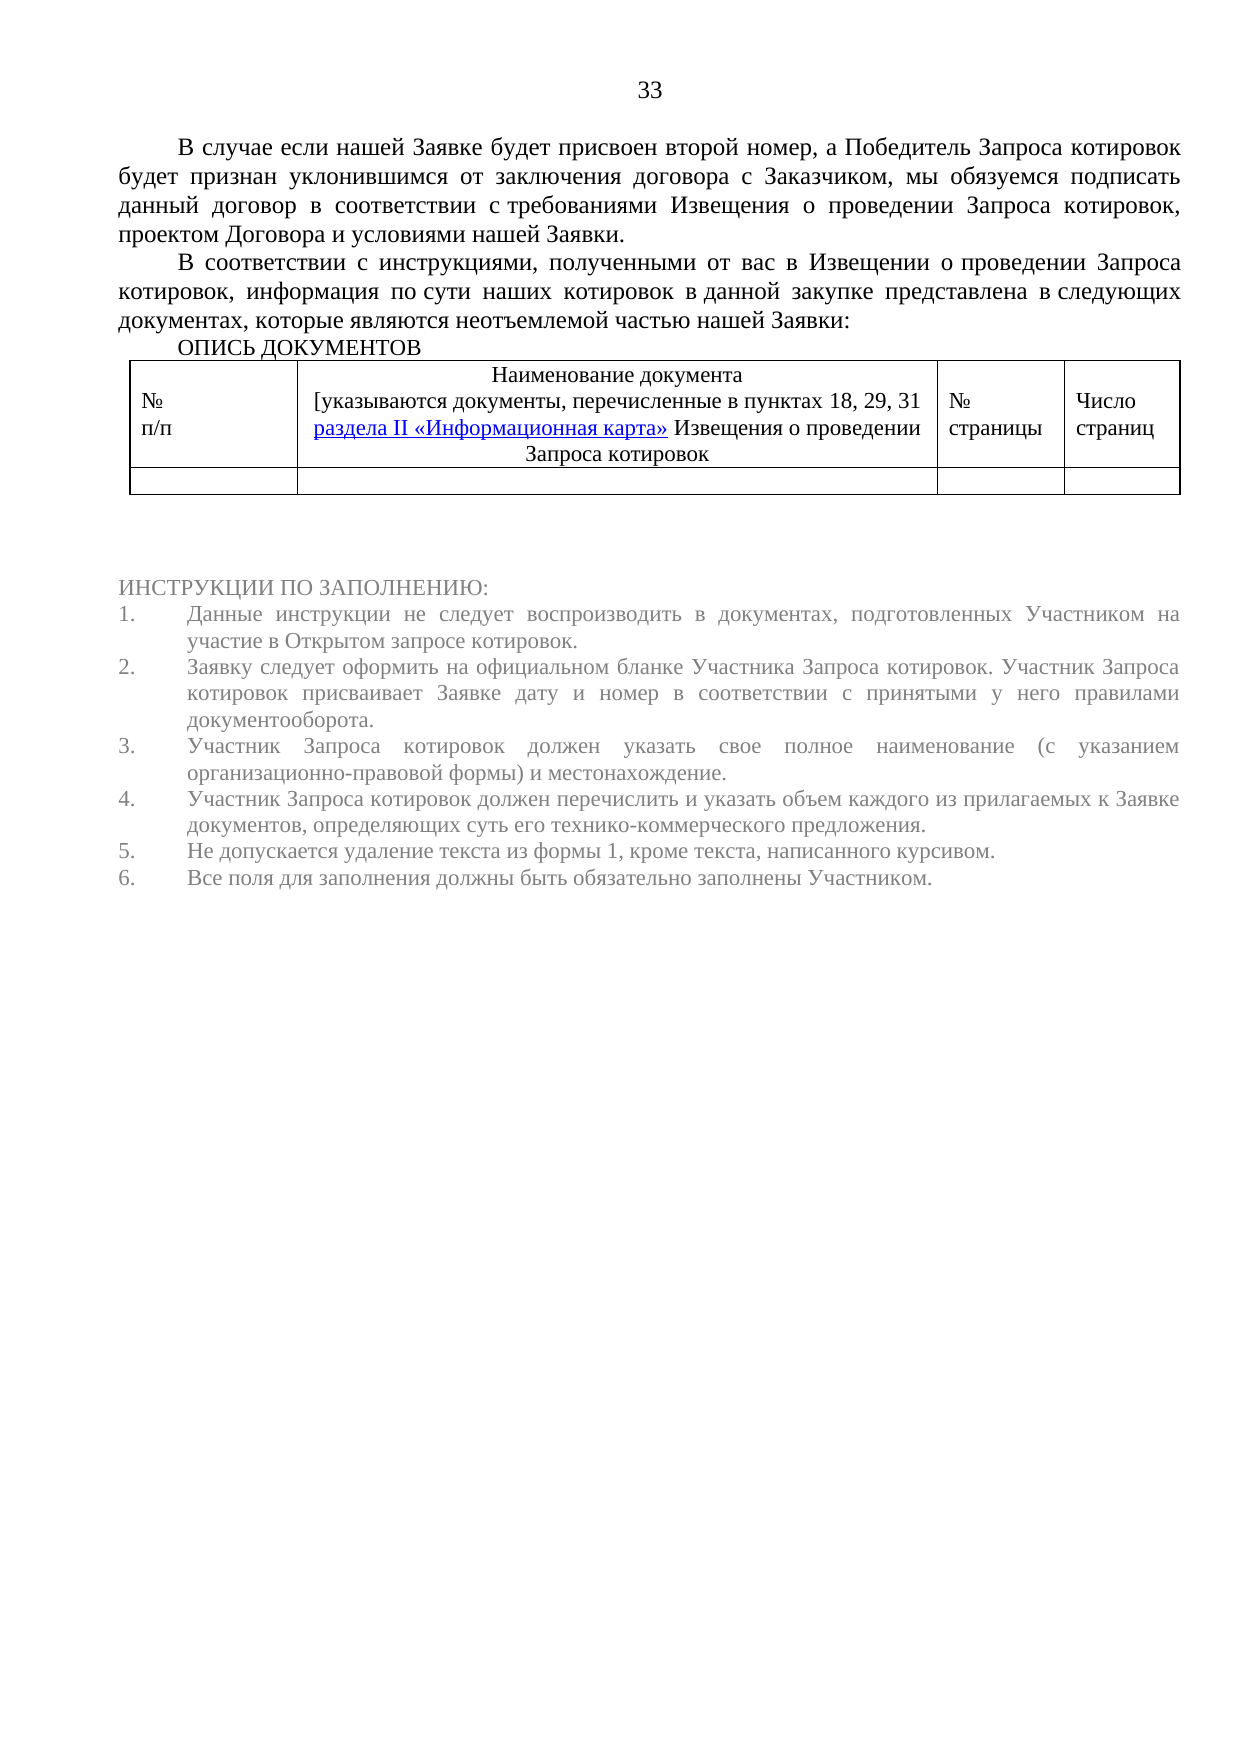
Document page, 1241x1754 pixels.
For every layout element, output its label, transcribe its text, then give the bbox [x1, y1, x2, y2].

table_header № п/п [131, 361, 297, 467]
table_cell [298, 468, 937, 494]
list Все поля для заполнения должны быть обязательно заполнены Участником. [118, 864, 1181, 890]
table_header № страницы [938, 361, 1064, 467]
list Данные инструкции не следует воспроизводить в документах, подготовленных Участником на участие в Открытом запросе котировок. [118, 600, 1181, 653]
table_cell [938, 468, 1064, 494]
table_header Наименование документа [указываются документы, перечисленные в пунктах 18, 29, 31 раздела II «Информационная карта» Извещения о проведении Запроса котировок [298, 361, 937, 467]
list Участник Запроса котировок должен перечислить и указать объем каждого из прилагаемых к Заявке документов, определяющих суть его технико-коммерческого предложения. [118, 785, 1181, 838]
text В случае если нашей Заявке будет присвоен второй номер, а Победитель Запроса котировок будет признан уклонившимся от заключения договора с Заказчиком, мы обязуемся подписать данный договор в соответствии с требованиями Извещения о проведении Запроса котировок, проектом Договора и условиями нашей Заявки. [118, 132, 1181, 247]
list Участник Запроса котировок должен указать свое полное наименование (с указанием организационно-правовой формы) и местонахождение. [118, 732, 1181, 785]
table_header Число страниц [1065, 361, 1179, 467]
text В соответствии с инструкциями, полученными от вас в Извещении о проведении Запроса котировок, информация по сути наших котировок в данной закупке представлена в следующих документах, которые являются неотъемлемой частью нашей Заявки: [118, 247, 1181, 334]
text ИНСТРУКЦИИ ПО ЗАПОЛНЕНИЮ: [118, 574, 1181, 600]
text ОПИСЬ ДОКУМЕНТОВ [118, 334, 1181, 360]
list Заявку следует оформить на официальном бланке Участника Запроса котировок. Участник Запроса котировок присваивает Заявке дату и номер в соответствии с принятыми у него правилами документооборота. [118, 653, 1181, 732]
list Не допускается удаление текста из формы 1, кроме текста, написанного курсивом. [118, 838, 1181, 864]
table_cell [131, 468, 297, 494]
table_cell [1065, 468, 1179, 494]
